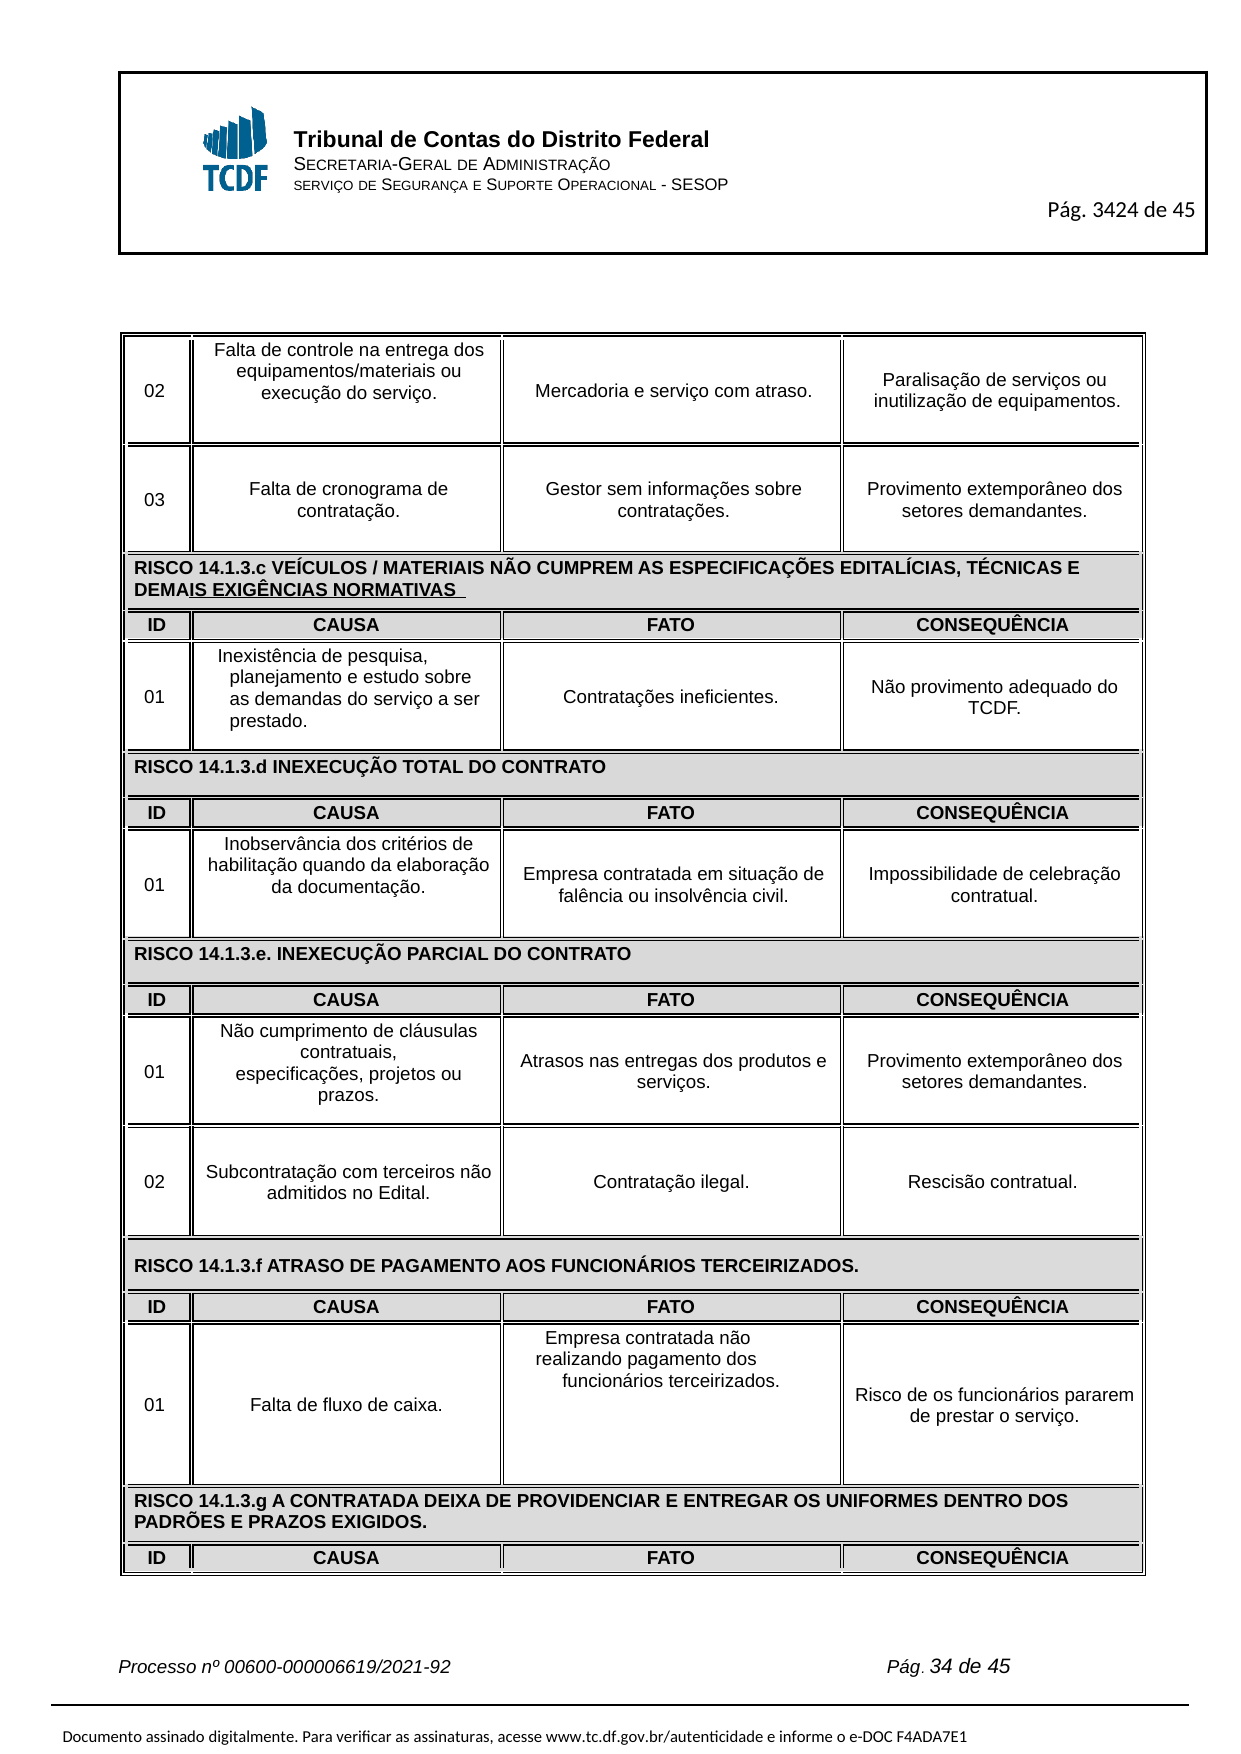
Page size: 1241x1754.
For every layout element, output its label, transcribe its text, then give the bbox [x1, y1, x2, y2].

table_cell FATO [504, 1294, 840, 1320]
table_cell RISCO 14.1.3.g A CONTRATADA DEIXA DE PROVIDENCIAR E ENTREGAR OS UNIFORMES DENTRO DOS PADRÕES E PRAZOS EXIGIDOS. [123, 1484, 1144, 1541]
table_cell ID [123, 1289, 192, 1320]
table_cell Rescisão contratual. [842, 1123, 1144, 1235]
table_cell CAUSA [194, 613, 500, 638]
table_cell RISCO 14.1.3.f ATRASO DE PAGAMENTO AOS FUNCIONÁRIOS TERCEIRIZADOS. [123, 1235, 1144, 1289]
table_header Falta de controle na entrega dos equipamentos/materiais ou execução do serviço. [192, 334, 502, 442]
table_cell Inobservância dos critérios de habilitação quando da elaboração da documentação. [194, 831, 500, 936]
table_header Mercadoria e serviço com atraso. [502, 334, 842, 442]
table_cell 03 [123, 442, 192, 551]
table_cell ID [123, 982, 192, 1013]
table_cell Atrasos nas entregas dos produtos e serviços. [504, 1018, 840, 1123]
table_cell Contratação ilegal. [504, 1128, 840, 1235]
table_cell CAUSA [192, 1542, 502, 1571]
table_cell CONSEQUÊNCIA [842, 1289, 1144, 1320]
table_cell ID [123, 1541, 192, 1571]
table_cell 01 [123, 639, 192, 749]
table_cell 01 [123, 1013, 192, 1123]
table_header 02 [123, 334, 192, 442]
table_cell Falta de cronograma de contratação. [194, 447, 500, 551]
table_cell FATO [502, 1542, 842, 1571]
table_cell Provimento extemporâneo dos setores demandantes. [842, 442, 1144, 551]
table_cell RISCO 14.1.3.e. INEXECUÇÃO PARCIAL DO CONTRATO [123, 936, 1144, 982]
table_cell FATO [504, 987, 840, 1013]
table_cell ID [123, 795, 192, 826]
table_cell RISCO 14.1.3.d INEXECUÇÃO TOTAL DO CONTRATO [123, 749, 1144, 795]
table_cell 01 [123, 826, 192, 936]
table_cell Empresa contratada não realizando pagamento dos funcionários terceirizados. [504, 1325, 840, 1483]
table_cell CONSEQUÊNCIA [842, 608, 1144, 638]
table_cell CAUSA [194, 987, 500, 1013]
table_cell Falta de fluxo de caixa. [194, 1325, 500, 1483]
table_cell Não cumprimento de cláusulas contratuais, especificações, projetos ou prazos. [194, 1018, 500, 1123]
table_cell Empresa contratada em situação de falência ou insolvência civil. [504, 831, 840, 936]
table_cell 01 [123, 1320, 192, 1483]
table_cell Não provimento adequado do TCDF. [842, 639, 1144, 749]
table_cell 02 [123, 1123, 192, 1235]
table_cell Impossibilidade de celebração contratual. [842, 826, 1144, 936]
table_cell ID [123, 608, 192, 638]
table_cell FATO [504, 800, 840, 826]
table_cell CAUSA [194, 800, 500, 826]
picture [191, 104, 279, 193]
table_cell Risco de os funcionários pararem de prestar o serviço. [842, 1320, 1144, 1483]
table_cell CONSEQUÊNCIA [842, 982, 1144, 1013]
table_cell Provimento extemporâneo dos setores demandantes. [842, 1013, 1144, 1123]
table_cell Contratações ineficientes. [504, 643, 840, 749]
table_cell RISCO 14.1.3.c VEÍCULOS / MATERIAIS NÃO CUMPREM AS ESPECIFICAÇÕES EDITALÍCIAS, TÉCNICAS E DEMAIS EXIGÊNCIAS NORMATIVAS [123, 551, 1144, 608]
table_cell Gestor sem informações sobre contratações. [504, 447, 840, 551]
table_cell Subcontratação com terceiros não admitidos no Edital. [194, 1128, 500, 1235]
table_cell Inexistência de pesquisa, planejamento e estudo sobre as demandas do serviço a ser prestado. [194, 643, 500, 749]
table_cell FATO [504, 613, 840, 638]
table_cell CONSEQUÊNCIA [842, 1541, 1144, 1571]
table_cell CAUSA [194, 1294, 500, 1320]
table_header Paralisação de serviços ou inutilização de equipamentos. [842, 336, 1142, 442]
table_cell CONSEQUÊNCIA [842, 795, 1144, 826]
